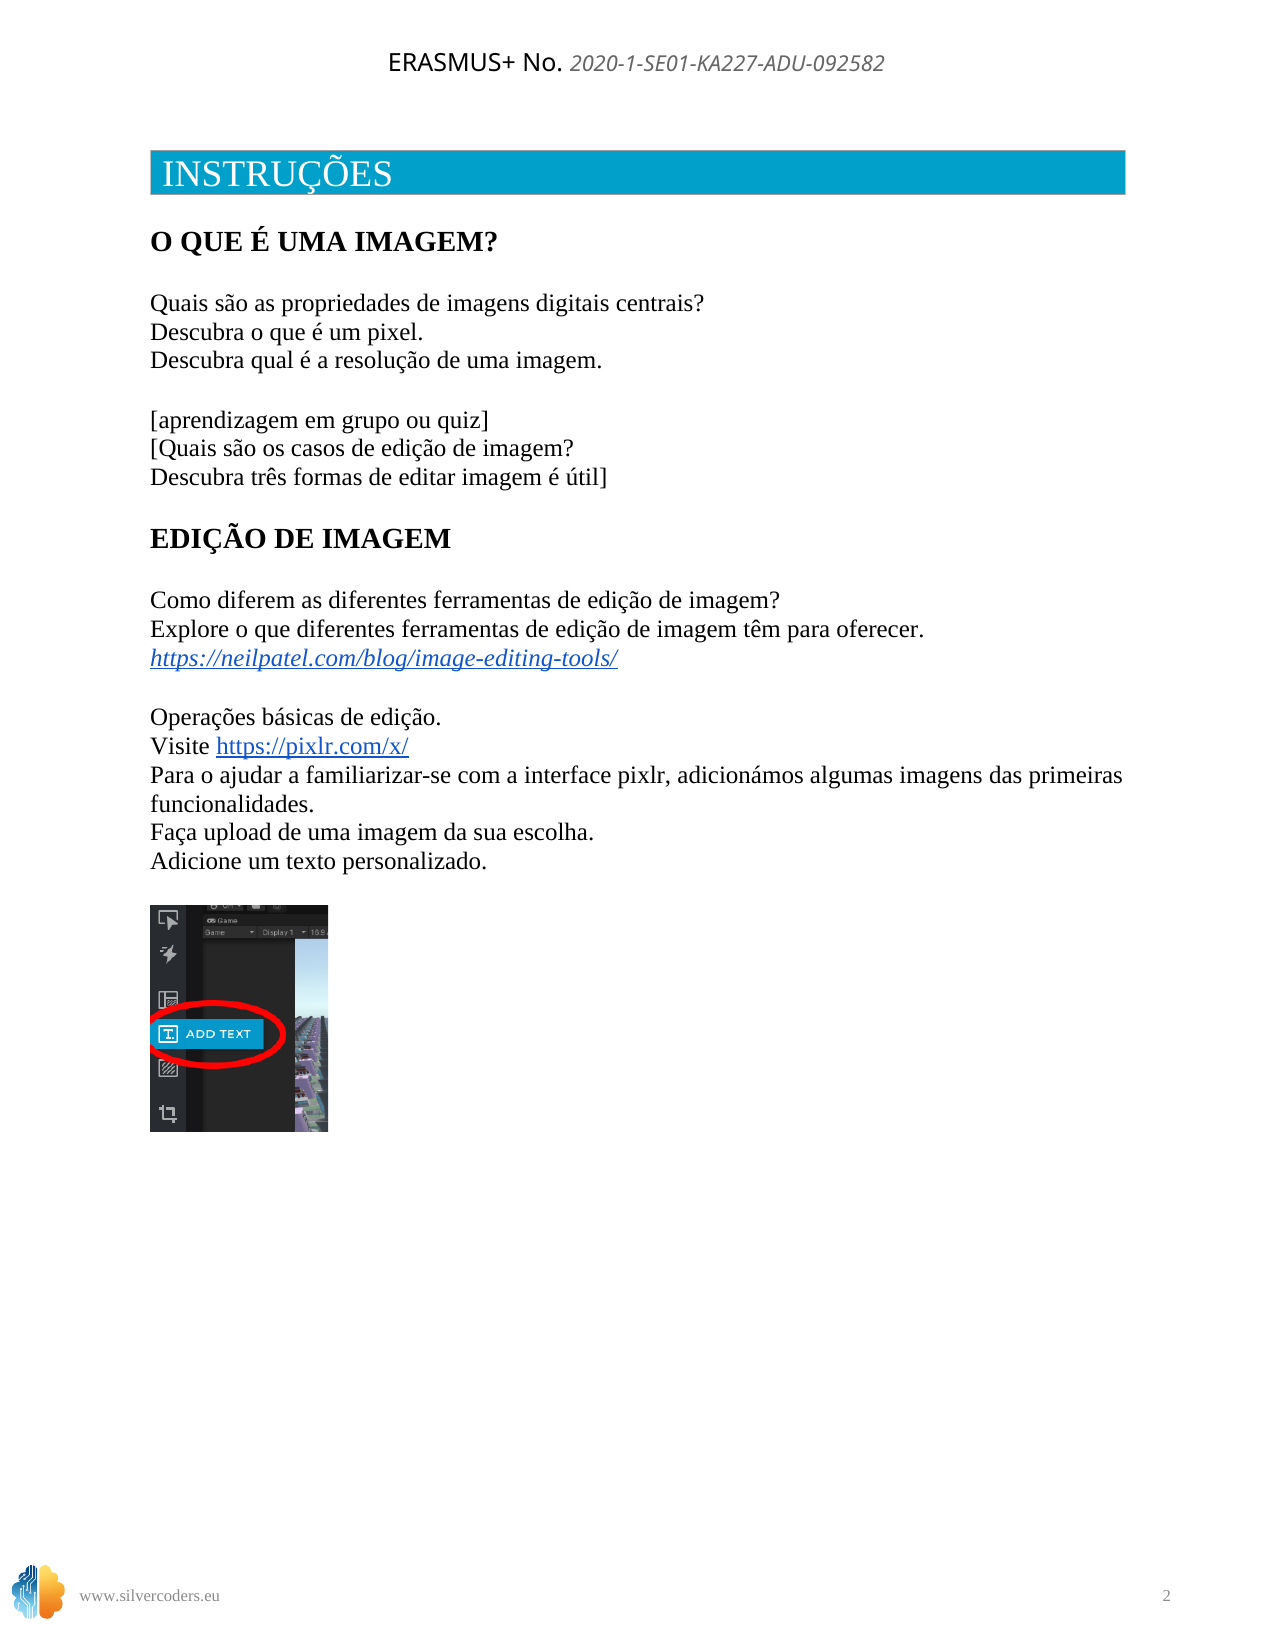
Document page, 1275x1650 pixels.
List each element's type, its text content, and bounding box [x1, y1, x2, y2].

text [aprendizagem em grupo ou quiz] [150, 405, 1125, 433]
picture [11, 1565, 65, 1619]
text Para o ajudar a familiarizar-se com a interface pixlr, adicionámos algumas imagens das primeiras funcionalidades. [150, 760, 1125, 817]
text Explore o que diferentes ferramentas de edição de imagem têm para oferecer. [150, 614, 1125, 643]
text https://neilpatel.com/blog/image-editing-tools/ [150, 643, 1125, 672]
text Descubra qual é a resolução de uma imagem. [150, 346, 1125, 374]
text Operações básicas de edição. [150, 702, 1125, 731]
text Descubra três formas de editar imagem é útil] [150, 462, 1125, 491]
table_header INSTRUÇÕES [151, 151, 1125, 194]
text Como diferem as diferentes ferramentas de edição de imagem? [150, 586, 1125, 614]
text Visite https://pixlr.com/x/ [150, 731, 1125, 760]
text Quais são as propriedades de imagens digitais centrais? [150, 288, 1125, 317]
picture [150, 905, 329, 1132]
text EDIÇÃO DE IMAGEM [150, 522, 1125, 555]
text Adicione um texto personalizado. [150, 846, 1125, 875]
text Descubra o que é um pixel. [150, 317, 1125, 346]
text [Quais são os casos de edição de imagem? [150, 433, 1125, 462]
text O QUE É UMA IMAGEM? [150, 224, 1125, 257]
text Faça upload de uma imagem da sua escolha. [150, 817, 1125, 846]
